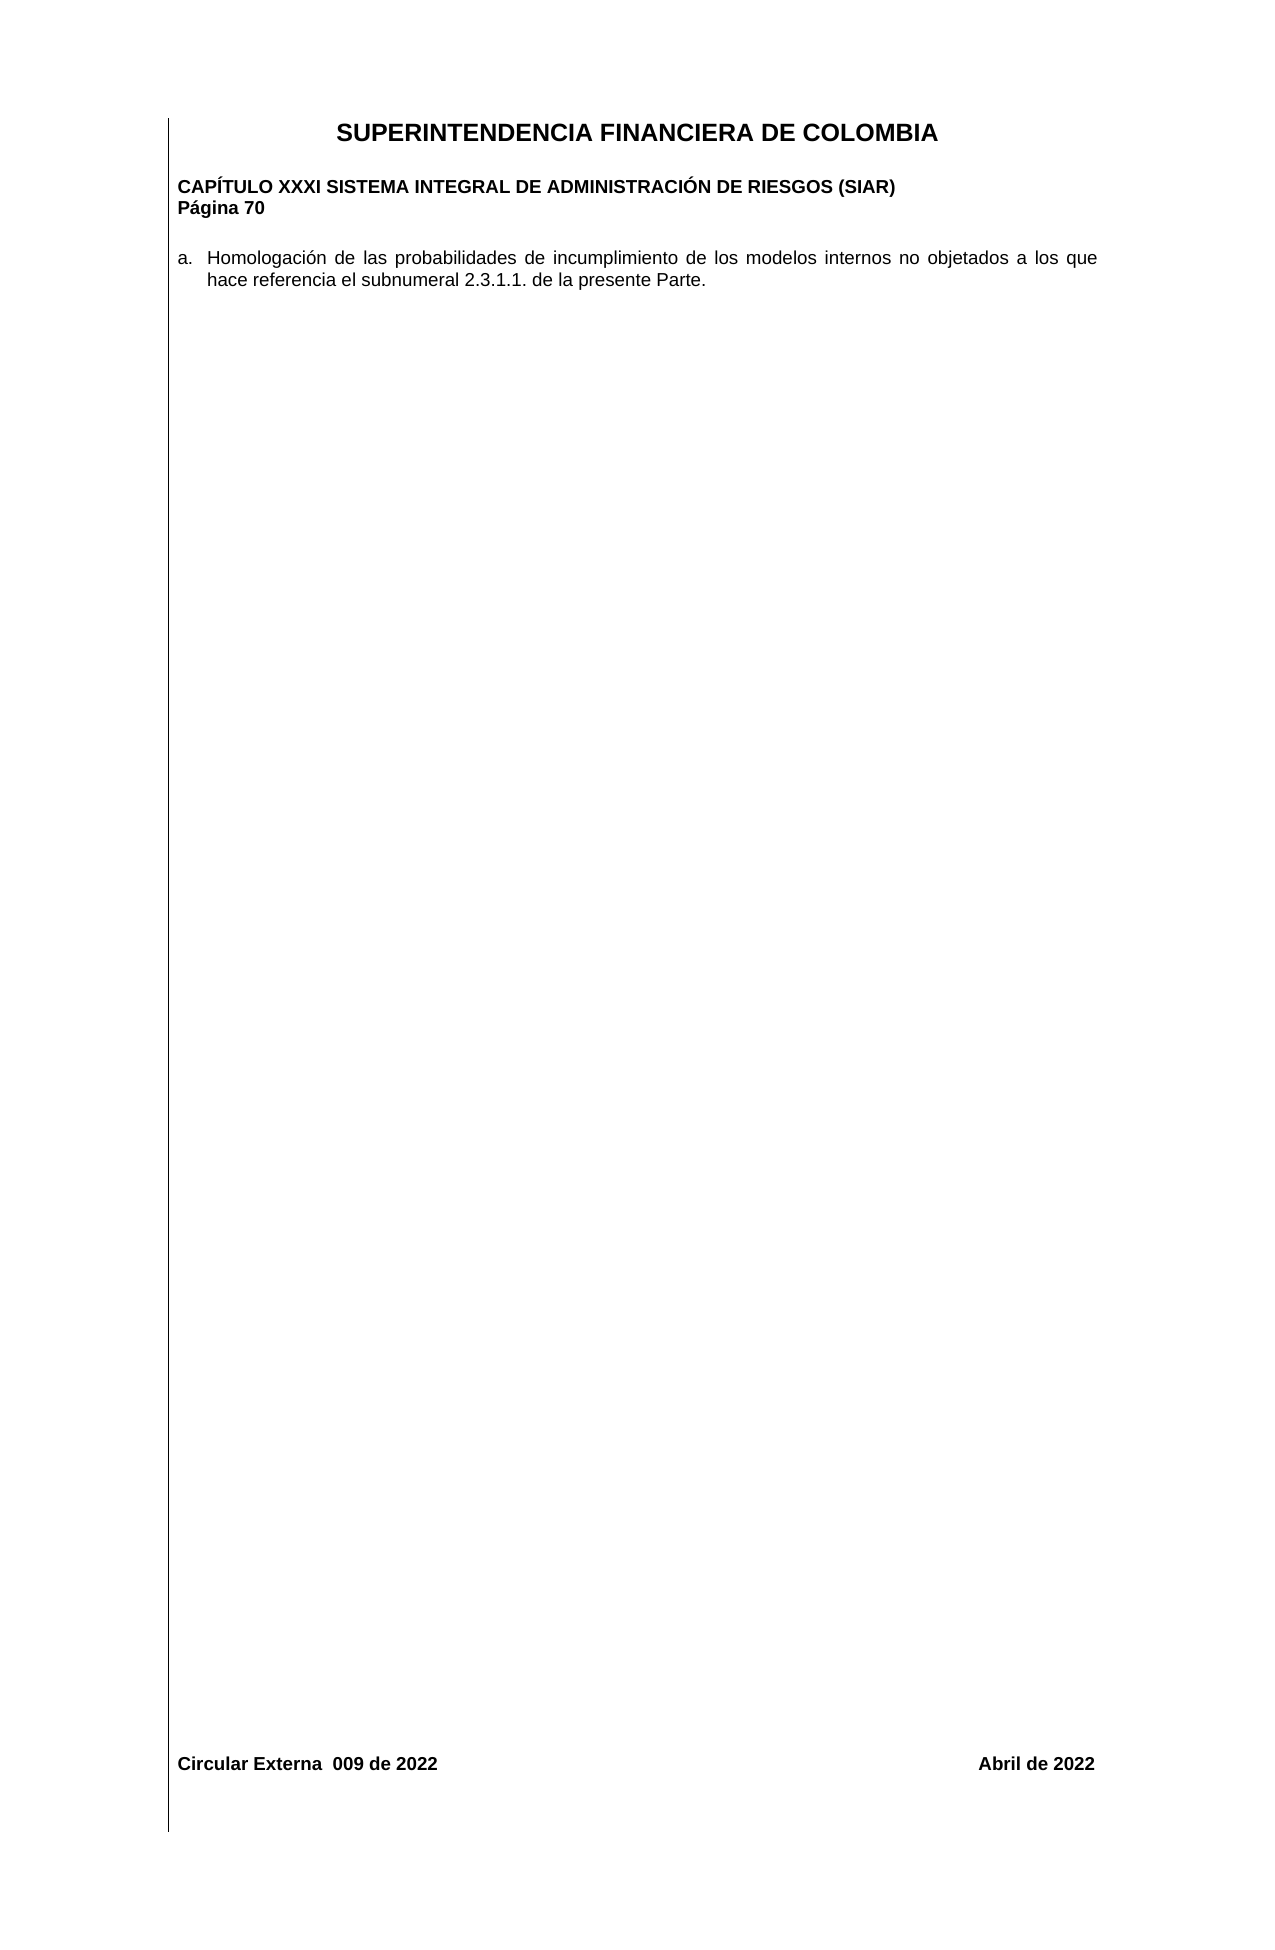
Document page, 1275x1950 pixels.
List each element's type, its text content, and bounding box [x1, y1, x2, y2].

list Homologación de las probabilidades de incumplimiento de los modelos internos no objetados a los que hace referencia el subnumeral 2.3.1.1. de la presente Parte. [177, 247, 1098, 290]
